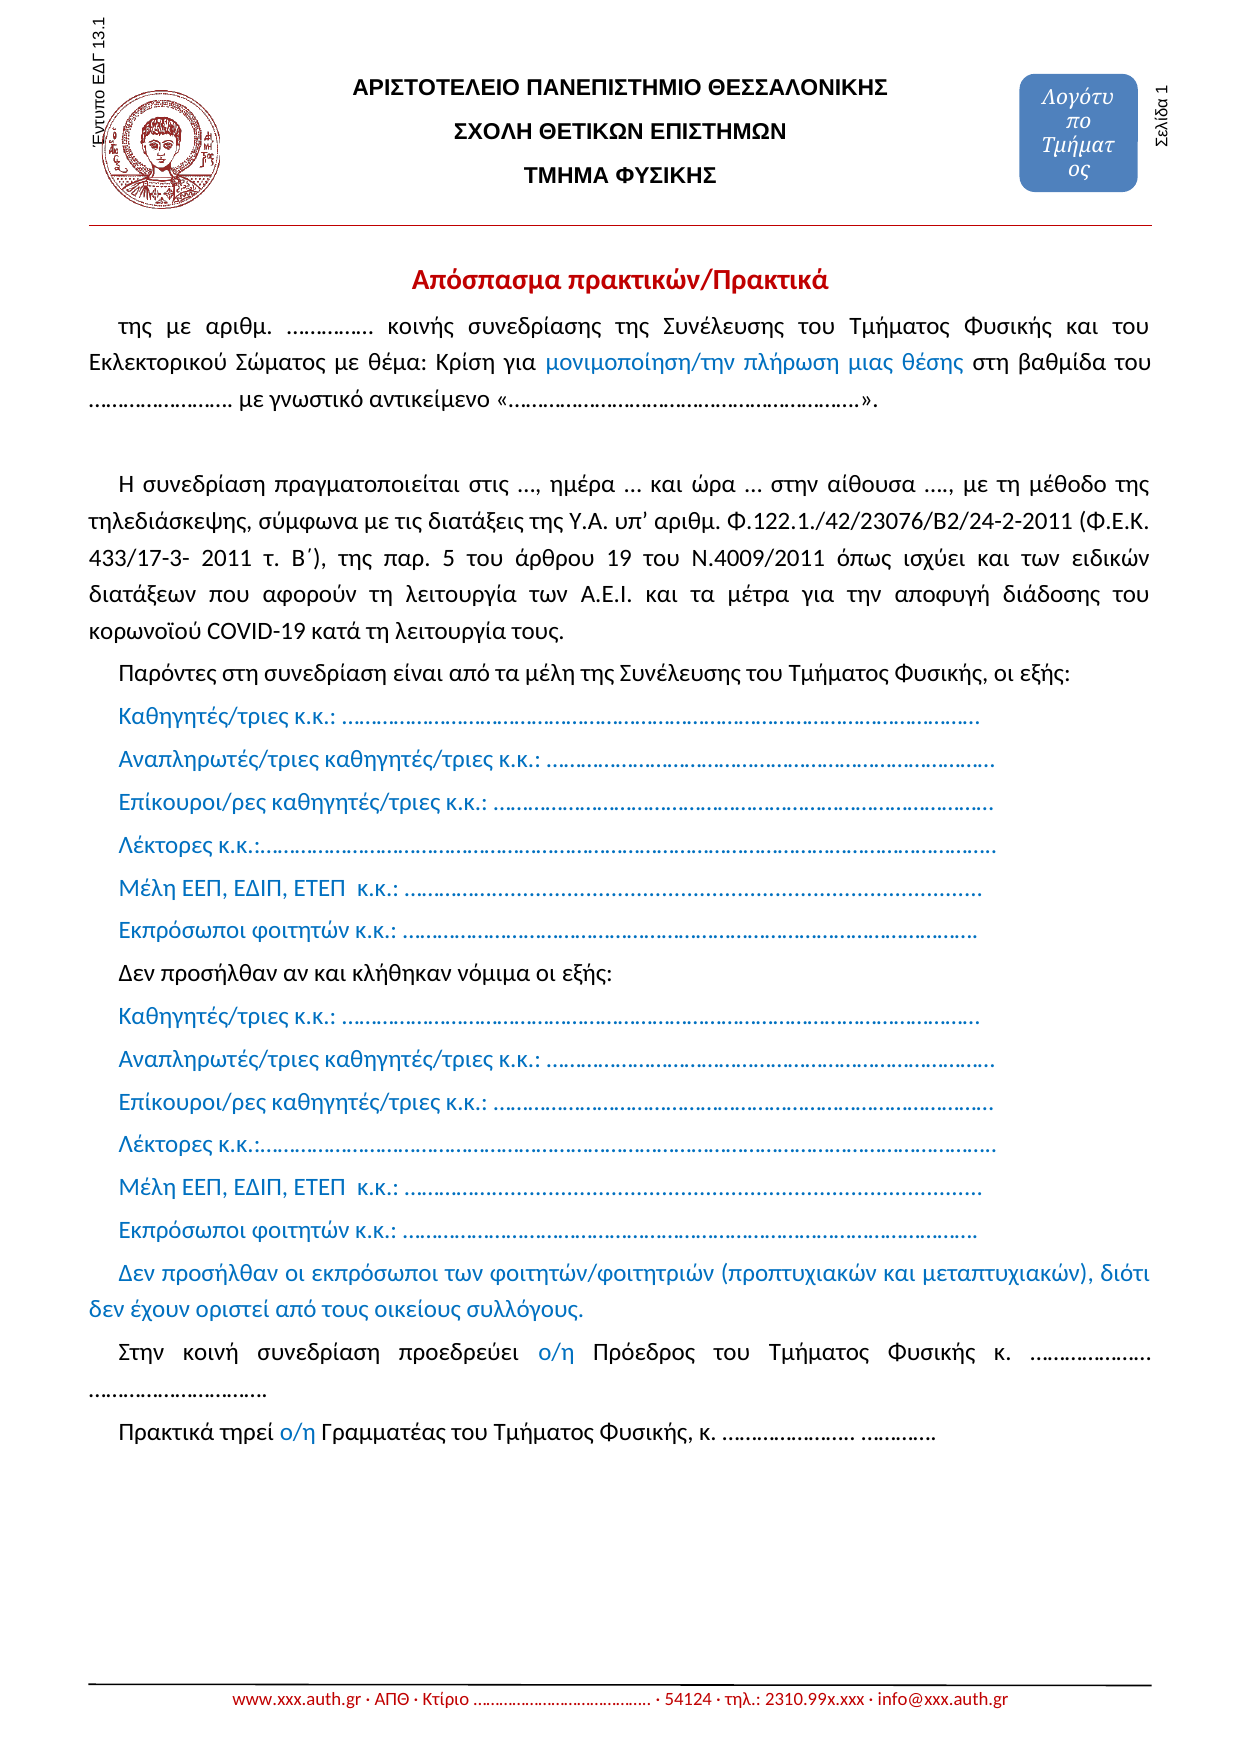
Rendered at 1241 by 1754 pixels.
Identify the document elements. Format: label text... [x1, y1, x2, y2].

picture [101, 90, 220, 209]
text Αναπληρωτές/τριες καθηγητές/τριες κ.κ.: …………………………………………………………………… [89, 1043, 1152, 1073]
text Μέλη ΕΕΠ, ΕΔΙΠ, ΕΤΕΠ κ.κ.: …………….............................................................................. [89, 1171, 1152, 1202]
text Λέκτορες κ.κ.:……………………………………………………………………………………………………………….. [89, 829, 1152, 859]
text Παρόντες στη συνεδρίαση είναι από τα µέλη της Συνέλευσης του Τμήματος Φυσικής, οι εξής: [89, 658, 1152, 688]
text Δεν προσήλθαν οι εκπρόσωποι των φοιτητών/φοιτητριών (προπτυχιακών και μεταπτυχιακών), διότι δεν έχουν οριστεί από τους οικείους συλλόγους. [89, 1257, 1152, 1324]
text Αναπληρωτές/τριες καθηγητές/τριες κ.κ.: …………………………………………………………………… [89, 743, 1152, 774]
text Πρακτικά τηρεί ο/η Γραμματέας του Τμήματος Φυσικής, κ. ………………….. …………. [89, 1416, 1152, 1446]
text Επίκουροι/ρες καθηγητές/τριες κ.κ.: …………………………………………………………………………… [89, 1086, 1152, 1116]
text Καθηγητές/τριες κ.κ.: ………………………………………………………………………………………………… [89, 700, 1152, 731]
text Στην κοινή συνεδρίαση προεδρεύει ο/η Πρόεδρος του Τμήματος Φυσικής κ. ………………… …………………………. [89, 1336, 1152, 1403]
text Απόσπασμα πρακτικών/Πρακτικά [89, 261, 1152, 296]
text Δεν προσήλθαν αν και κλήθηκαν νόμιμα οι εξής: [89, 957, 1152, 988]
text Μέλη ΕΕΠ, ΕΔΙΠ, ΕΤΕΠ κ.κ.: …………….............................................................................. [89, 872, 1152, 902]
text Εκπρόσωποι φοιτητών κ.κ.: ………………………………………………………………………………………. [89, 914, 1152, 945]
text Η συνεδρίαση πραγματοποιείται στις …, ημέρα … και ώρα … στην αίθουσα …., µε τη μέθοδο της τηλεδιάσκεψης, σύμφωνα µε τις διατάξεις της Υ.Α. υπ’ αριθμ. Φ.122.1./42/23076/Β2/24-2-2011 (Φ.Ε.Κ. 433/17-3- 2011 τ. Β΄), της παρ. 5 του άρθρου 19 του Ν.4009/2011 όπως ισχύει και των ειδικών διατάξεων που αφορούν τη λειτουργία των Α.Ε.Ι. και τα μέτρα για την αποφυγή διάδοσης του κορωνοϊού COVID-19 κατά τη λειτουργία τους. [89, 468, 1152, 645]
text Καθηγητές/τριες κ.κ.: ………………………………………………………………………………………………… [89, 1000, 1152, 1031]
text Επίκουροι/ρες καθηγητές/τριες κ.κ.: …………………………………………………………………………… [89, 786, 1152, 817]
text Λέκτορες κ.κ.:……………………………………………………………………………………………………………….. [89, 1128, 1152, 1159]
text της µε αριθμ. …………… κοινής συνεδρίασης της Συνέλευσης του Τμήματος Φυσικής και του Εκλεκτορικού Σώματος με θέμα: Κρίση για μονιμοποίηση/την πλήρωση μιας θέσης στη βαθμίδα του ……………………. με γνωστικό αντικείμενο «…………………………………………………….». [89, 310, 1152, 413]
text Εκπρόσωποι φοιτητών κ.κ.: ………………………………………………………………………………………. [89, 1214, 1152, 1245]
